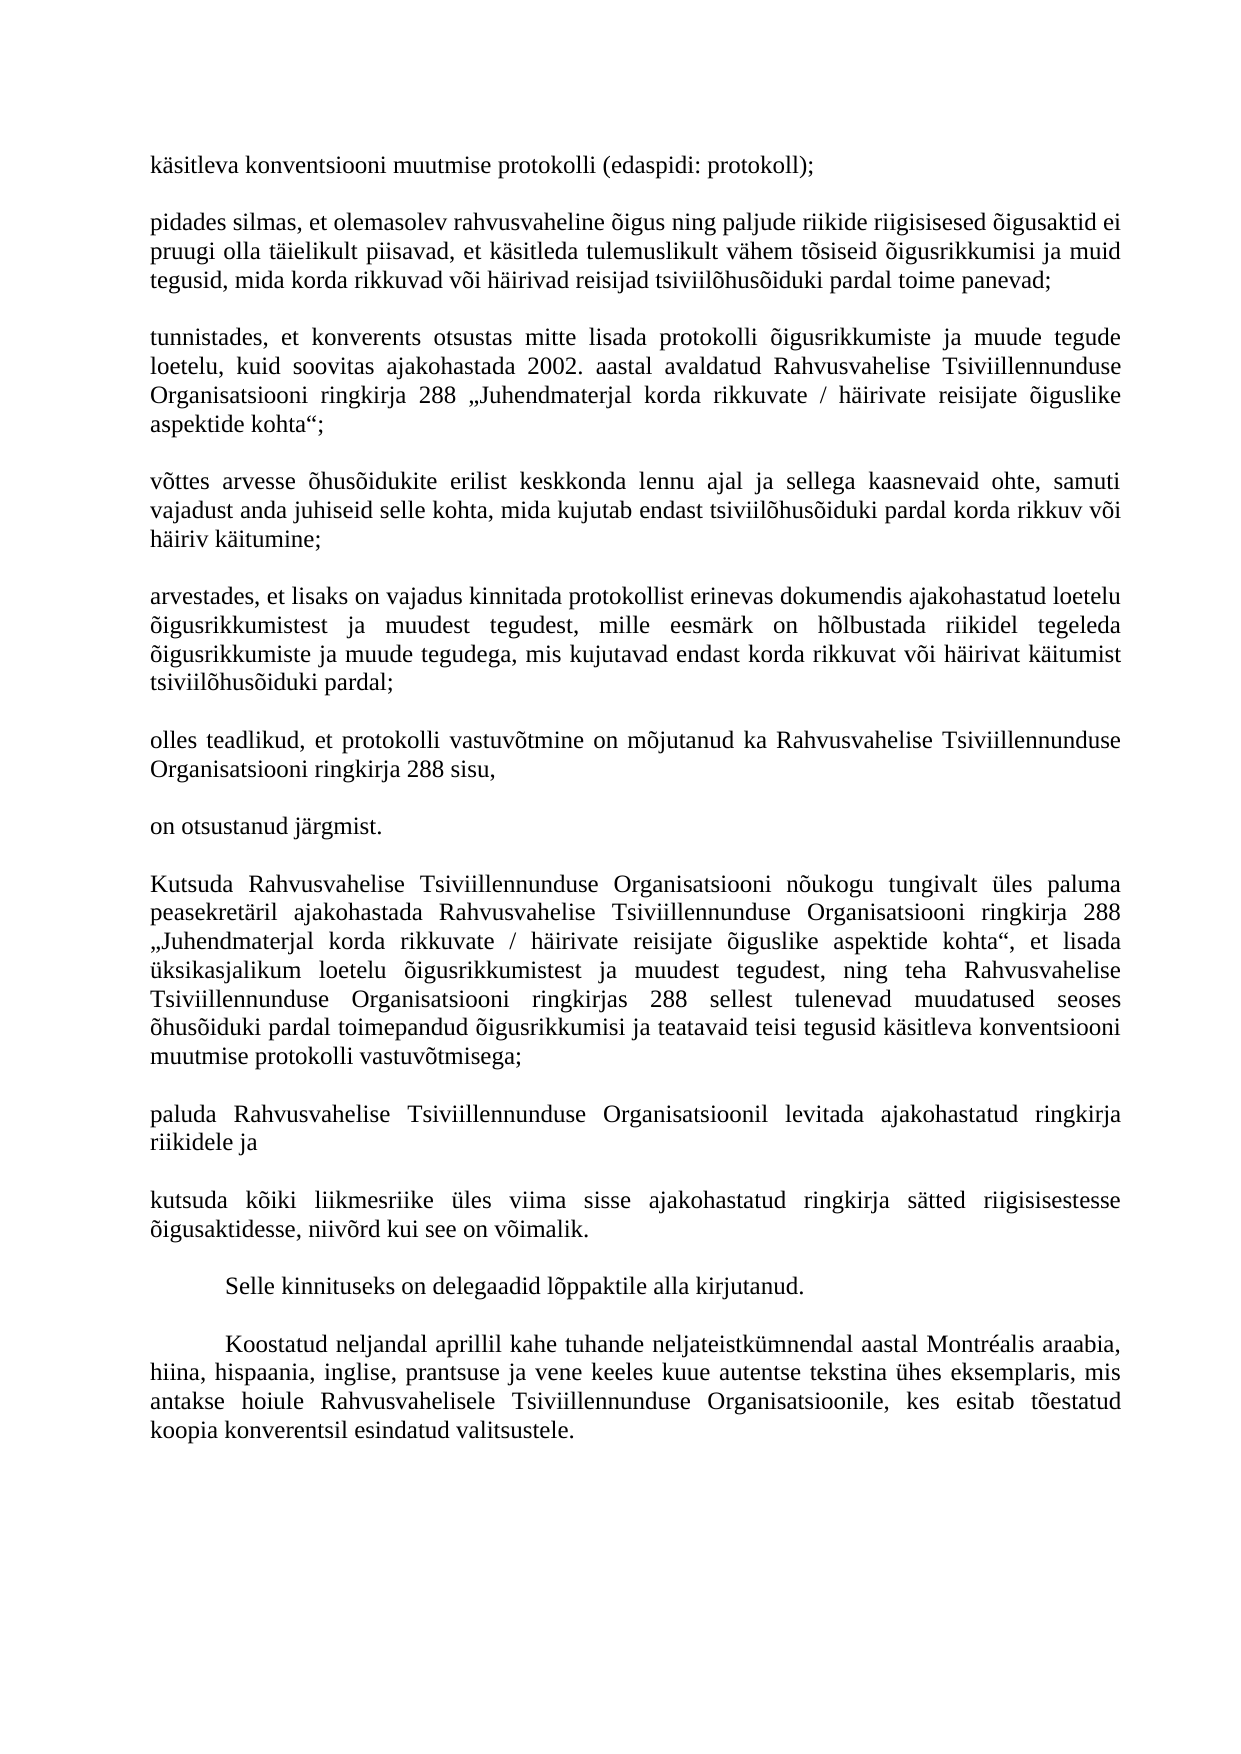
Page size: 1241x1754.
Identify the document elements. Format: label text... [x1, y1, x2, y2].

text arvestades, et lisaks on vajadus kinnitada protokollist erinevas dokumendis ajakohastatud loetelu õigusrikkumistest ja muudest tegudest, mille eesmärk on hõlbustada riikidel tegeleda õigusrikkumiste ja muude tegudega, mis kujutavad endast korda rikkuvat või häirivat käitumist tsiviilõhusõiduki pardal; [150, 581, 1122, 696]
text Kutsuda Rahvusvahelise Tsiviillennunduse Organisatsiooni nõukogu tungivalt üles paluma peasekretäril ajakohastada Rahvusvahelise Tsiviillennunduse Organisatsiooni ringkirja 288 „Juhendmaterjal korda rikkuvate / häirivate reisijate õiguslike aspektide kohta“, et lisada üksikasjalikum loetelu õigusrikkumistest ja muudest tegudest, ning teha Rahvusvahelise Tsiviillennunduse Organisatsiooni ringkirjas 288 sellest tulenevad muudatused seoses õhusõiduki pardal toimepandud õigusrikkumisi ja teatavaid teisi tegusid käsitleva konventsiooni muutmise protokolli vastuvõtmisega; [150, 869, 1122, 1070]
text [150, 150, 1122, 179]
text paluda Rahvusvahelise Tsiviillennunduse Organisatsioonil levitada ajakohastatud ringkirja riikidele ja [150, 1099, 1122, 1156]
text on otsustanud järgmist. [150, 811, 1122, 840]
text võttes arvesse õhusõidukite erilist keskkonda lennu ajal ja sellega kaasnevaid ohte, samuti vajadust anda juhiseid selle kohta, mida kujutab endast tsiviilõhusõiduki pardal korda rikkuv või häiriv käitumine; [150, 466, 1122, 552]
text pidades silmas, et olemasolev rahvusvaheline õigus ning paljude riikide riigisisesed õigusaktid ei pruugi olla täielikult piisavad, et käsitleda tulemuslikult vähem tõsiseid õigusrikkumisi ja muid tegusid, mida korda rikkuvad või häirivad reisijad tsiviilõhusõiduki pardal toime panevad; [150, 207, 1122, 294]
text kutsuda kõiki liikmesriike üles viima sisse ajakohastatud ringkirja sätted riigisisestesse õigusaktidesse, niivõrd kui see on võimalik. [150, 1185, 1122, 1242]
text Selle kinnituseks on delegaadid lõppaktile alla kirjutanud. [150, 1271, 1122, 1300]
text Koostatud neljandal aprillil kahe tuhande neljateistkümnendal aastal Montréalis araabia, hiina, hispaania, inglise, prantsuse ja vene keeles kuue autentse tekstina ühes eksemplaris, mis antakse hoiule Rahvusvahelisele Tsiviillennunduse Organisatsioonile, kes esitab tõestatud koopia konverentsil esindatud valitsustele. [150, 1329, 1122, 1444]
text tunnistades, et konverents otsustas mitte lisada protokolli õigusrikkumiste ja muude tegude loetelu, kuid soovitas ajakohastada 2002. aastal avaldatud Rahvusvahelise Tsiviillennunduse Organisatsiooni ringkirja 288 „Juhendmaterjal korda rikkuvate / häirivate reisijate õiguslike aspektide kohta“; [150, 322, 1122, 437]
text olles teadlikud, et protokolli vastuvõtmine on mõjutanud ka Rahvusvahelise Tsiviillennunduse Organisatsiooni ringkirja 288 sisu, [150, 725, 1122, 782]
